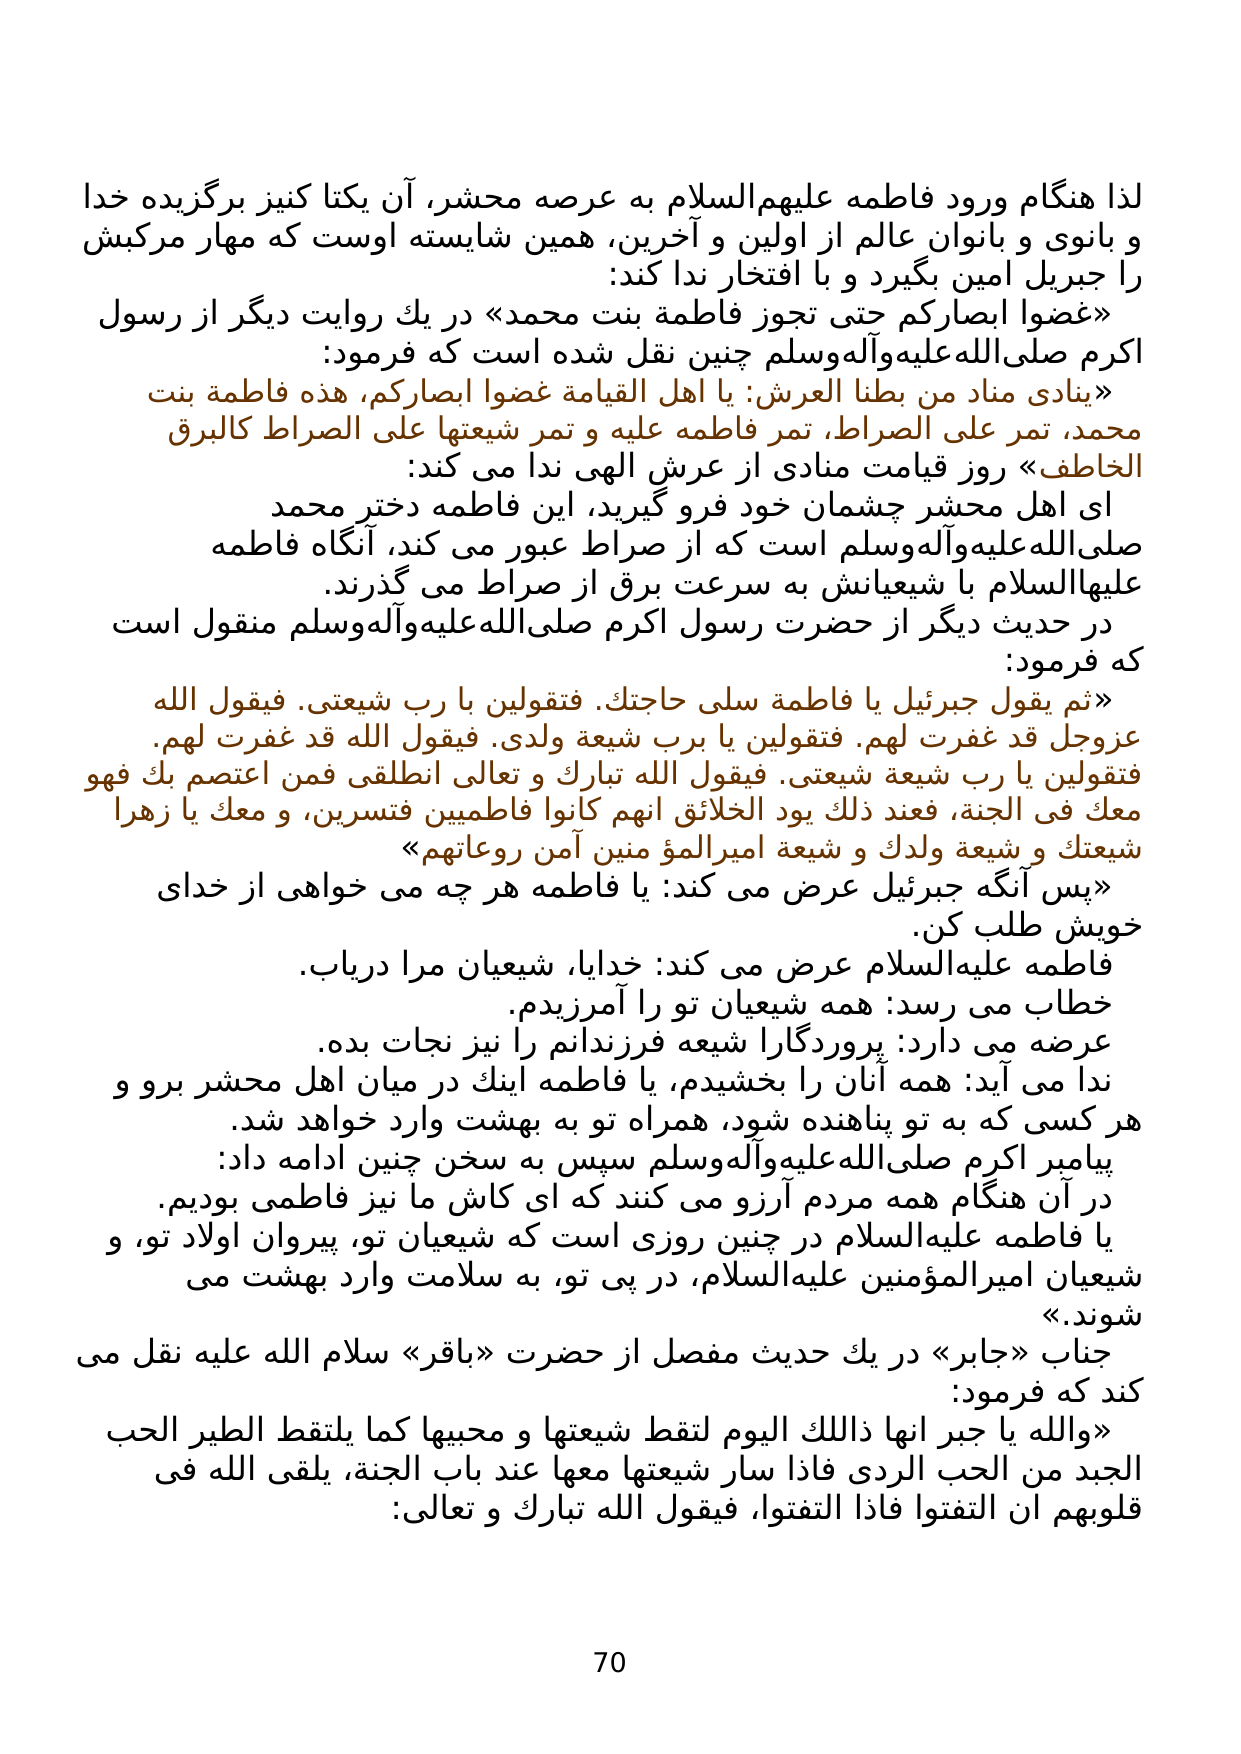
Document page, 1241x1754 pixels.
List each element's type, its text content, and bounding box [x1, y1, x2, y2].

text در حديث ديگر از حضرت رسول اكرم صلی‌الله‌عليه‌وآله‌وسلم منقول است كه فرمود: [75, 602, 1144, 680]
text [75, 177, 1144, 294]
text ندا می آيد: همه آنان را بخشيدم، يا فاطمه اينك در ميان اهل محشر برو و هر كسی كه به تو پناهنده شود، همراه تو به بهشت وارد خواهد شد. [75, 1061, 1144, 1138]
text «ثم يقول جبرئيل يا فاطمة سلی حاجتك. فتقولين با رب شيعتی. فيقول الله عزوجل قد غفرت لهم. فتقولين يا برب شيعة ولدی. فيقول الله قد غفرت لهم. فتقولين يا رب شيعة شيعتی. فيقول الله تبارك و تعالی انطلقی فمن اعتصم بك فهو معك فی الجنة، فعند ذلك يود الخلائق انهم كانوا فاطميين فتسرين، و معك يا زهرا شيعتك و شيعة ولدك و شيعة اميرالمؤ منين آمن روعاتهم» [75, 680, 1144, 867]
text «پس آنگه جبرئيل عرض می كند: يا فاطمه هر چه می خواهی از خدای خويش طلب كن. [75, 867, 1144, 944]
text فاطمه عليه‌السلام عرض می كند: خدايا، شيعيان مرا درياب. [75, 944, 1144, 983]
text جناب «جابر» در يك حديث مفصل از حضرت «باقر» سلام الله عليه نقل می كند كه فرمود: [75, 1333, 1144, 1411]
text عرضه می دارد: پروردگارا شيعه فرزندانم را نيز نجات بده. [75, 1022, 1144, 1061]
text «ينادی مناد من بطنا العرش: يا اهل القيامة غضوا ابصاركم، هذه فاطمة بنت محمد، تمر علی الصراط، تمر فاطمه عليه و تمر شيعتها علی الصراط كالبرق الخاطف» روز قيامت منادی از عرش الهی ندا می كند: [75, 371, 1144, 486]
text «والله يا جبر انها ذاللك اليوم لتقط شيعتها و محبيها كما يلتقط الطير الحب الجبد من الحب الردی فاذا سار شيعتها معها عند باب الجنة، يلقی الله فی قلوبهم ان التفتوا فاذا التفتوا، فيقول الله تبارك و تعالی: [75, 1411, 1144, 1527]
text «غضوا ابصاركم حتی تجوز فاطمة بنت محمد» در يك روايت ديگر از رسول اكرم صلی‌الله‌عليه‌وآله‌وسلم چنين نقل شده است كه فرمود: [75, 294, 1144, 371]
text در آن هنگام همه مردم آرزو می كنند كه ای كاش ما نيز فاطمی بوديم. [75, 1177, 1144, 1216]
text يا فاطمه عليه‌السلام در چنين روزی است كه شيعيان تو، پيروان اولاد تو، و شيعيان اميرالمؤمنين عليه‌السلام، در پی تو، به سلامت وارد بهشت می شوند.» [75, 1216, 1144, 1333]
text پيامبر اكرم صلی‌الله‌عليه‌وآله‌وسلم سپس به سخن چنين ادامه داد: [75, 1138, 1144, 1177]
text ای اهل محشر چشمان خود فرو گيريد، اين فاطمه دختر محمد صلی‌الله‌عليه‌وآله‌وسلم است كه از صراط عبور می كند، آنگاه فاطمه عليها‌السلام با شيعيانش به سرعت برق از صراط می گذرند. [75, 486, 1144, 602]
text خطاب می رسد: همه شيعيان تو را آمرزيدم. [75, 983, 1144, 1022]
